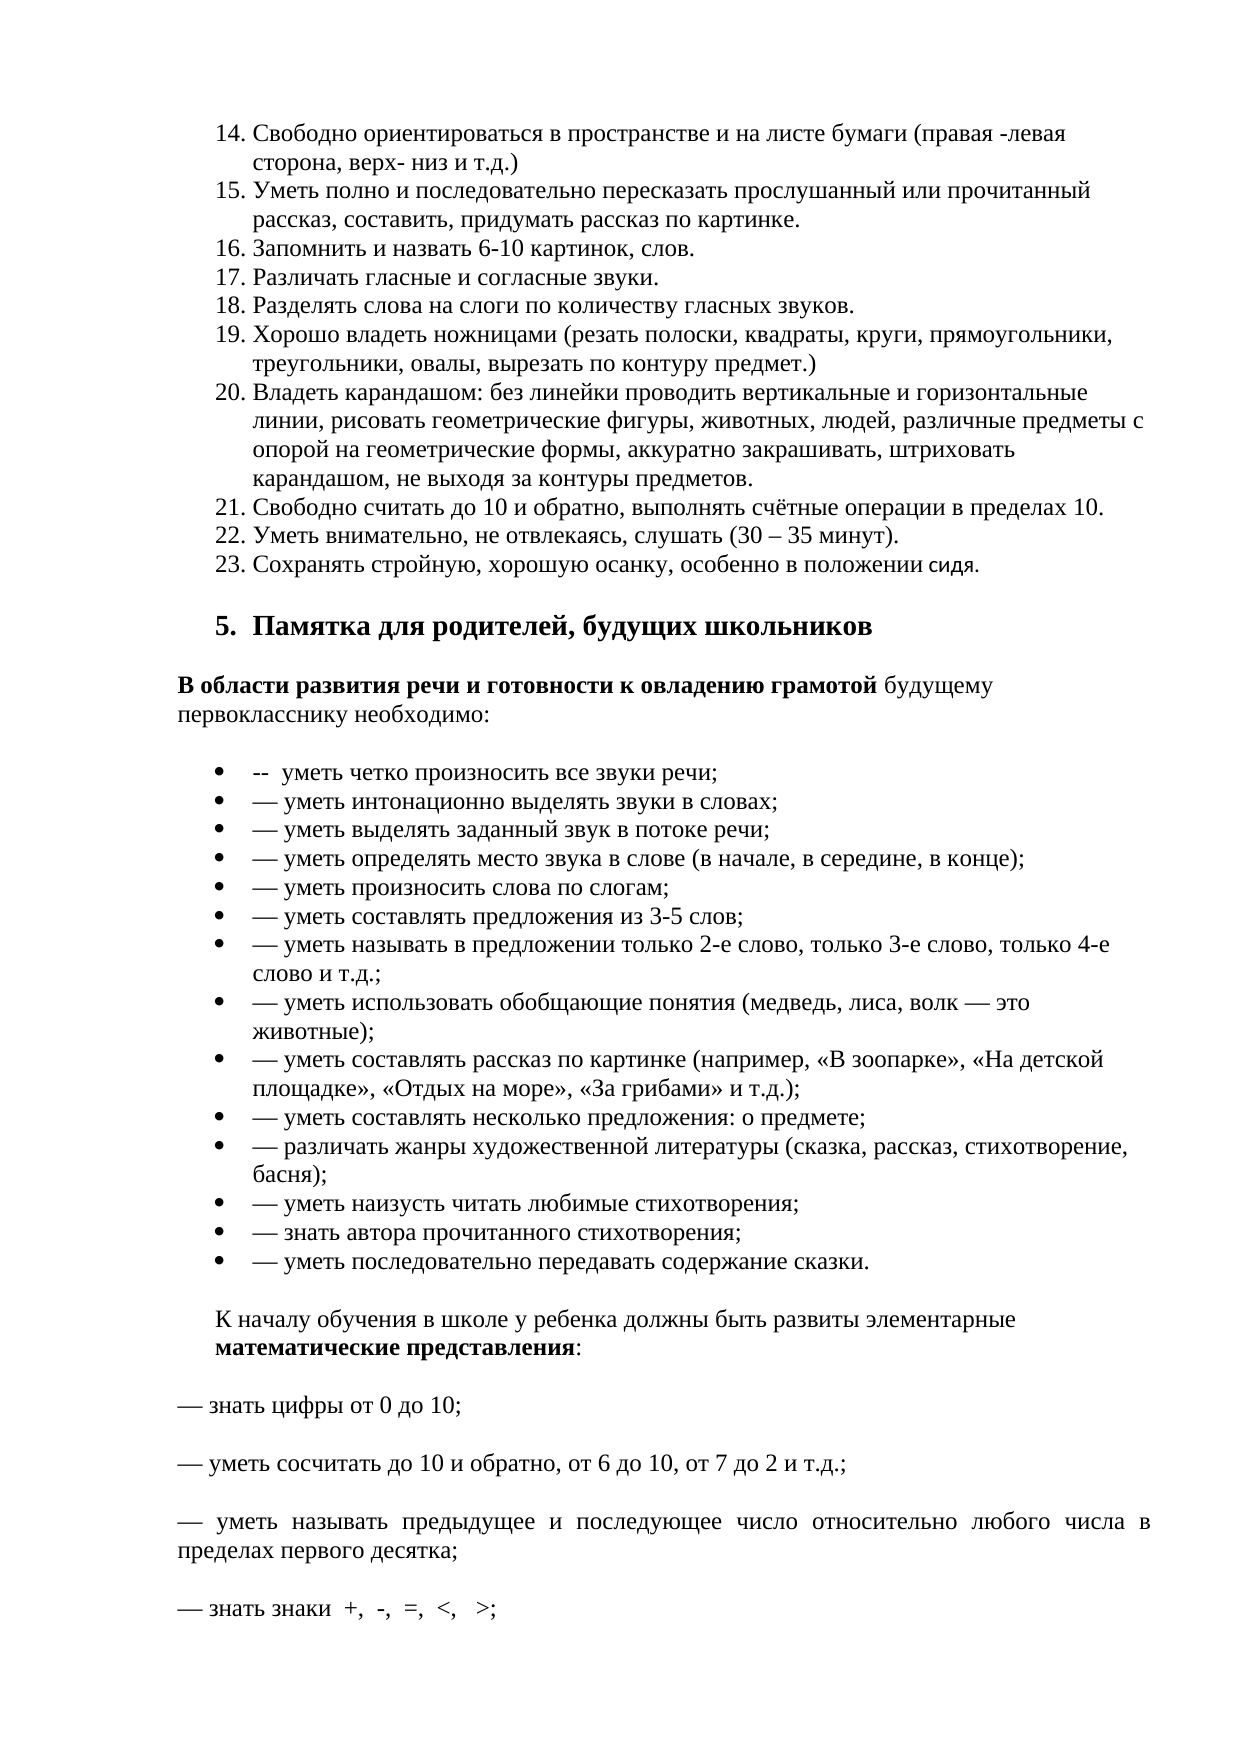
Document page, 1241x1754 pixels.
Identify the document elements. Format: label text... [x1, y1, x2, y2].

list — уметь использовать обобщающие понятия (медведь, лиса, волк — это животные); [215, 987, 1152, 1044]
list — уметь составлять несколько предложения: о предмете; [215, 1102, 1152, 1131]
text — уметь сосчитать до 10 и обратно, от 6 до 10, от 7 до 2 и т.д.; [177, 1448, 1152, 1477]
list Запомнить и назвать 6-10 картинок, слов. [215, 233, 1152, 262]
list -- уметь четко произносить все звуки речи; [215, 757, 1152, 786]
list — уметь произносить слова по слогам; [215, 872, 1152, 901]
text К началу обучения в школе у ребенка должны быть развиты элементарные математические представления: [215, 1304, 1152, 1361]
text — уметь называть предыдущее и последующее число относительно любого числа в пределах первого десятка; [177, 1506, 1152, 1564]
text — знать цифры от 0 до 10; [177, 1390, 1152, 1419]
list Различать гласные и согласные звуки. [215, 262, 1152, 291]
list Свободно ориентироваться в пространстве и на листе бумаги (правая -левая сторона, верх- низ и т.д.) [215, 118, 1152, 176]
list Сохранять стройную, хорошую осанку, особенно в положении сидя. [215, 549, 1152, 578]
list — уметь интонационно выделять звуки в словах; [215, 786, 1152, 814]
list — уметь наизусть читать любимые стихотворения; [215, 1188, 1152, 1217]
list Свободно считать до 10 и обратно, выполнять счётные операции в пределах 10. [215, 492, 1152, 521]
list Уметь полно и последовательно пересказать прослушанный или прочитанный рассказ, составить, придумать рассказ по картинке. [215, 176, 1152, 233]
list — уметь определять место звука в слове (в начале, в середине, в конце); [215, 843, 1152, 872]
list Владеть карандашом: без линейки проводить вертикальные и горизонтальные линии, рисовать геометрические фигуры, животных, людей, различные предметы с опорой на геометрические формы, аккуратно закрашивать, штриховать карандашом, не выходя за контуры предметов. [215, 377, 1152, 492]
list — уметь последовательно передавать содержание сказки. [215, 1246, 1152, 1274]
text В области развития речи и готовности к овладению грамотой будущему первокласснику необходимо: [177, 670, 1152, 728]
list — различать жанры художественной литературы (сказка, рассказ, стихотворение, басня); [215, 1131, 1152, 1188]
list — уметь составлять рассказ по картинке (например, «В зоопарке», «На детской площадке», «Отдых на море», «За грибами» и т.д.); [215, 1044, 1152, 1102]
list Уметь внимательно, не отвлекаясь, слушать (30 – 35 минут). [215, 521, 1152, 549]
list Памятка для родителей, будущих школьников [215, 608, 1152, 641]
list — уметь называть в предложении только 2-е слово, только 3-е слово, только 4-е слово и т.д.; [215, 929, 1152, 987]
list Хорошо владеть ножницами (резать полоски, квадраты, круги, прямоугольники, треугольники, овалы, вырезать по контуру предмет.) [215, 319, 1152, 377]
list — знать автора прочитанного стихотворения; [215, 1217, 1152, 1246]
list — уметь составлять предложения из 3-5 слов; [215, 901, 1152, 929]
text — знать знаки +, -, =, <, >; [177, 1593, 1152, 1622]
list Разделять слова на слоги по количеству гласных звуков. [215, 291, 1152, 319]
list — уметь выделять заданный звук в потоке речи; [215, 814, 1152, 843]
